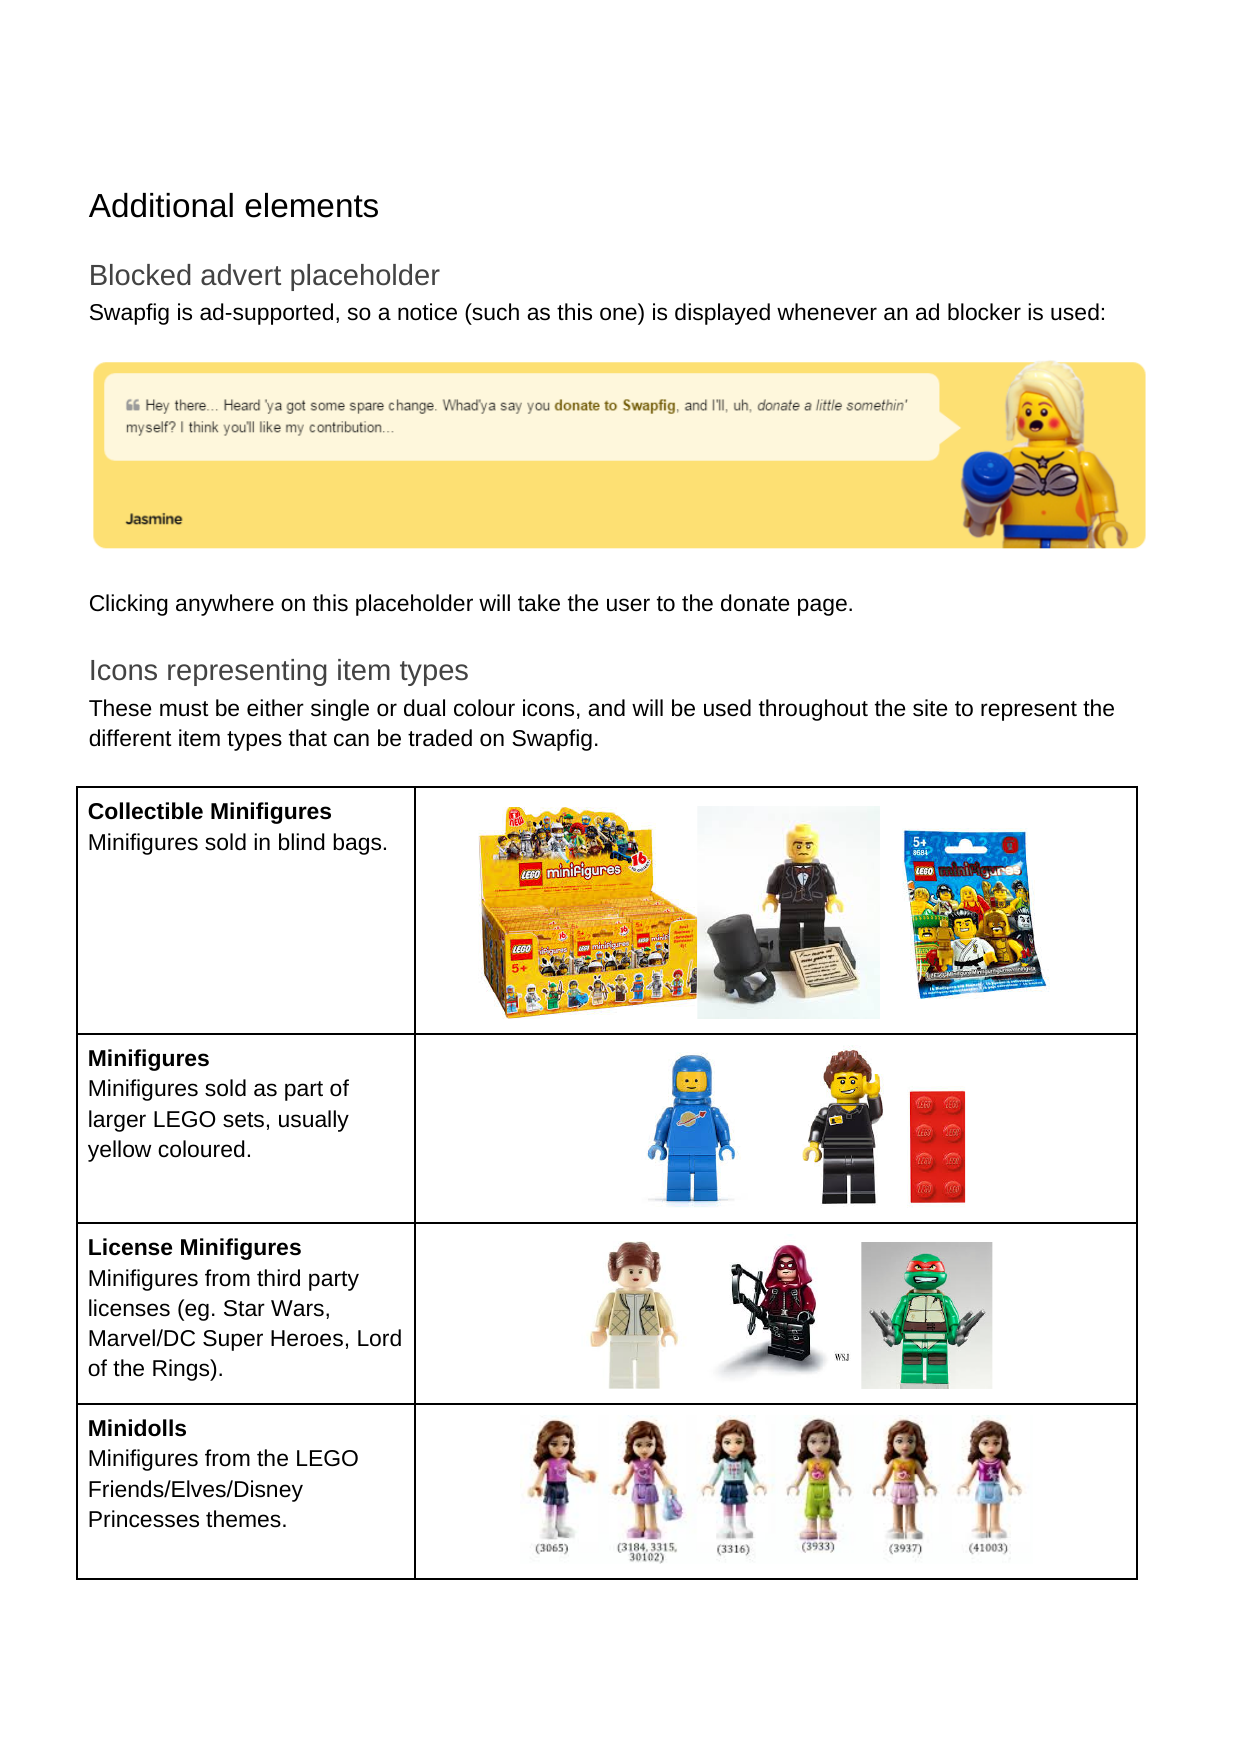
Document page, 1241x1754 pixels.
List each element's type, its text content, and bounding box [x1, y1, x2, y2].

table_header Collectible Minifigures Minifigures sold in blind bags. [78, 788, 414, 1033]
table_cell Minifigures Minifigures sold as part of larger LEGO sets, usually yellow coloured. [78, 1035, 414, 1222]
table_header [416, 788, 1136, 1033]
text Clicking anywhere on this placeholder will take the user to the donate page. [88, 590, 1153, 616]
subtitle Blocked advert placeholder [88, 257, 1153, 291]
table_cell Minidolls Minifigures from the LEGO Friends/Elves/Disney Princesses themes. [78, 1405, 414, 1577]
subtitle Additional elements [88, 186, 1153, 224]
picture [478, 798, 1075, 1019]
text These must be either single or dual colour icons, and will be used throughout the site to represent the different item types that can be traded on Swapfig. [88, 695, 1153, 752]
table_cell License Minifigures Minifigures from third party licenses (eg. Star Wars, Marvel/DC Super Heroes, Lord of the Rings). [78, 1224, 414, 1403]
text Swapfig is ad-supported, so a notice (such as this one) is displayed whenever an ad blocker is used: [88, 299, 1153, 326]
subtitle Icons representing item types [88, 653, 1153, 687]
picture [520, 1415, 1033, 1564]
picture [88, 359, 1151, 556]
picture [560, 1234, 993, 1389]
table_cell [416, 1035, 1136, 1222]
picture [588, 1045, 966, 1208]
table_cell [416, 1224, 1136, 1403]
table_cell [416, 1405, 1136, 1577]
